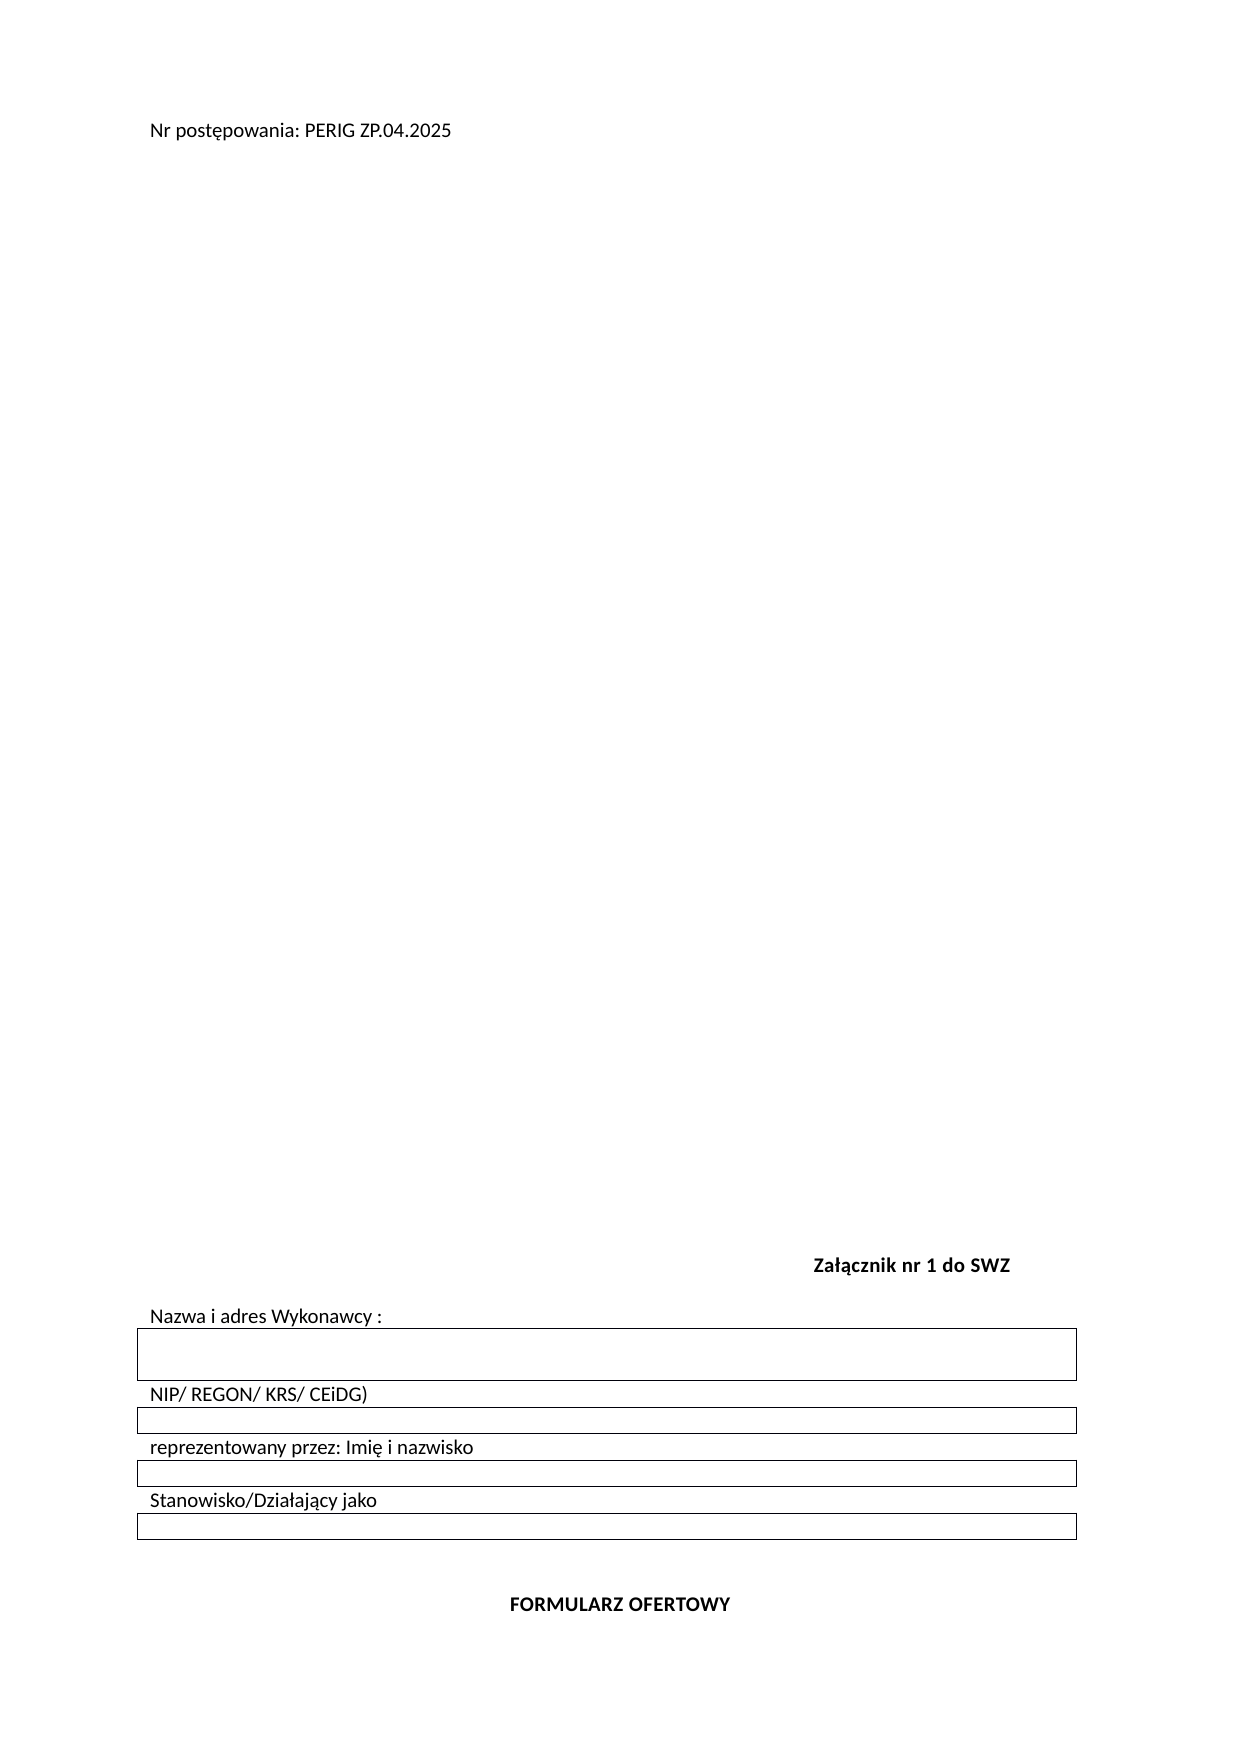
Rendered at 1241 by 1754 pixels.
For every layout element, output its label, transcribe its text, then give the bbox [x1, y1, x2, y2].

text Załącznik nr 1 do SWZ [814, 1252, 1090, 1277]
table_header [138, 1408, 1076, 1433]
text NIP/ REGON/ KRS/ CEiDG) [150, 1381, 1090, 1407]
text FORMULARZ OFERTOWY [150, 1591, 1090, 1616]
table_header [138, 1329, 1076, 1380]
text Nazwa i adres Wykonawcy : [150, 1303, 1090, 1328]
table_header [138, 1514, 1076, 1539]
text reprezentowany przez: Imię i nazwisko [150, 1434, 1090, 1459]
table_header [138, 1461, 1076, 1486]
text Stanowisko/Działający jako [150, 1487, 1090, 1512]
